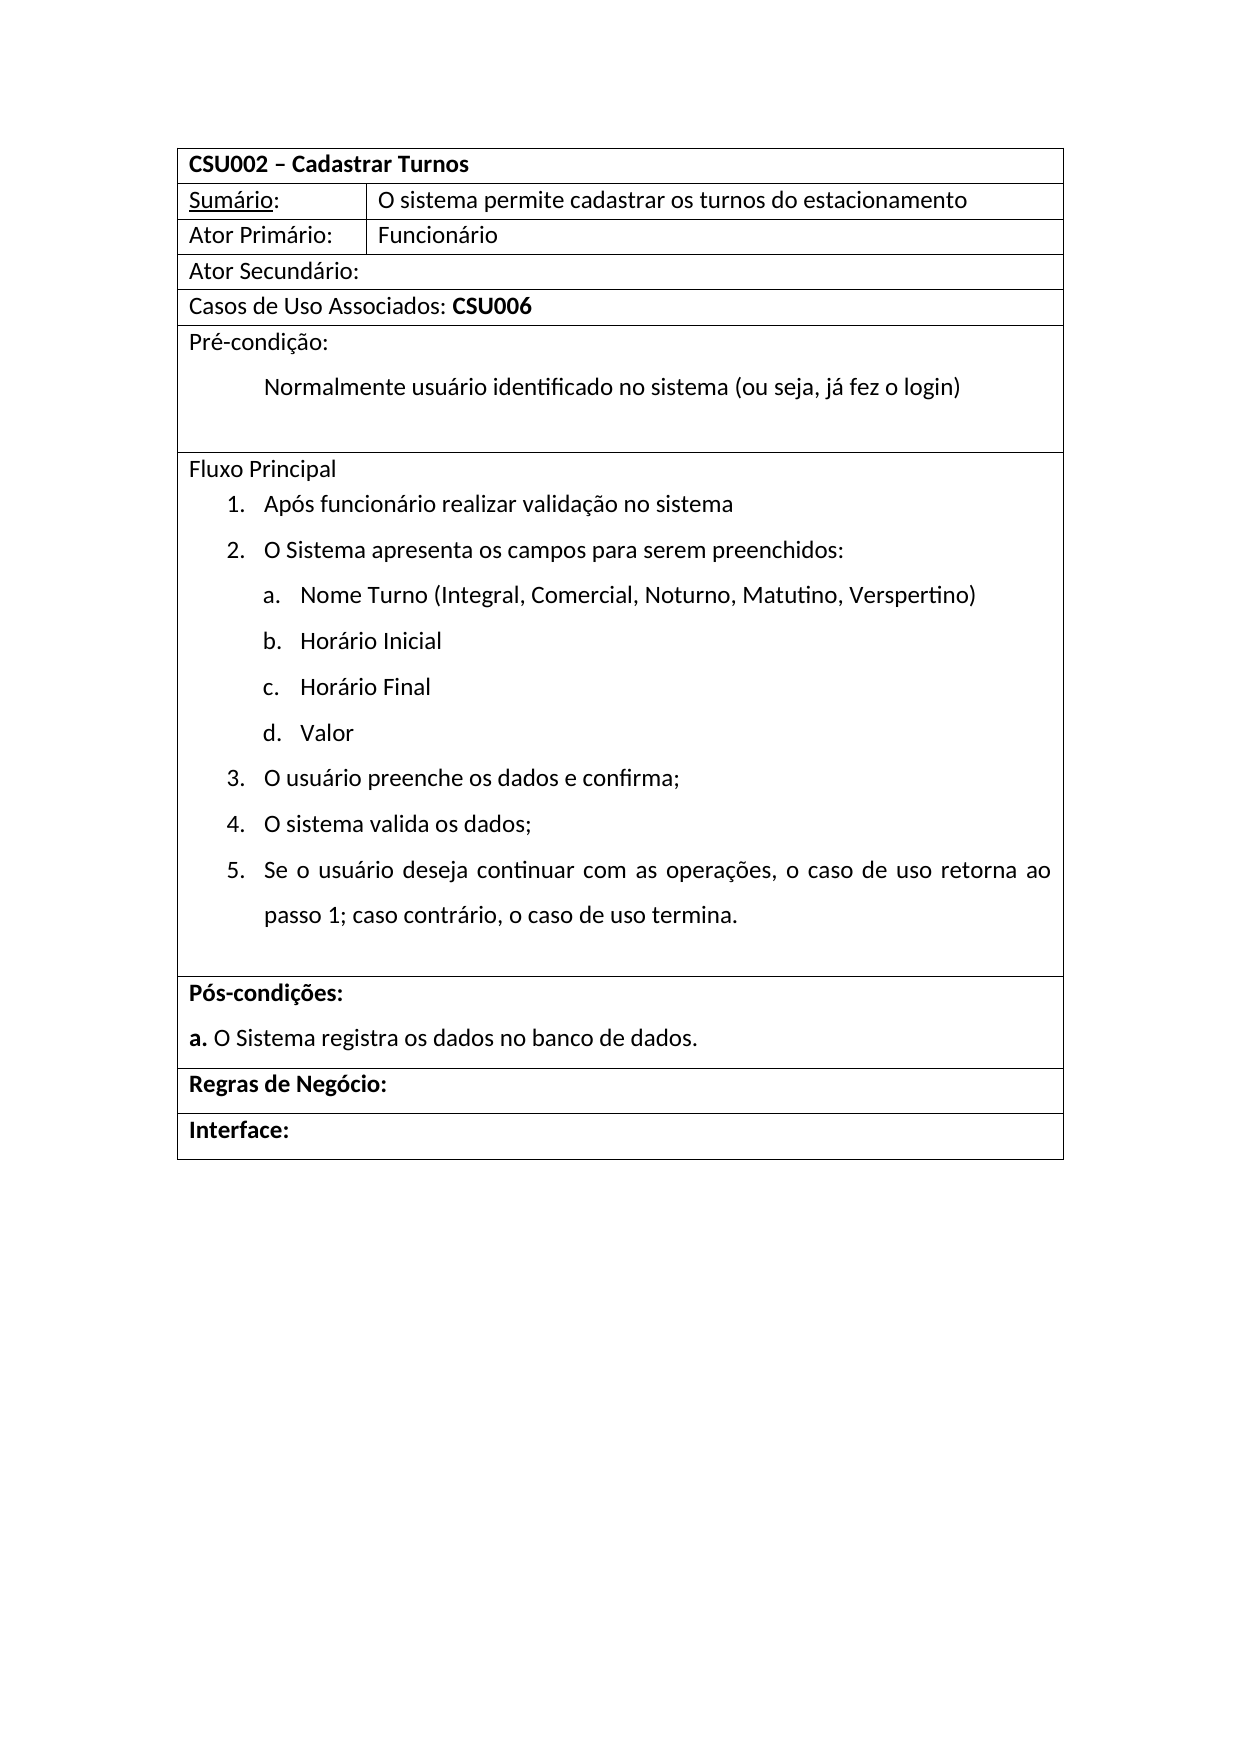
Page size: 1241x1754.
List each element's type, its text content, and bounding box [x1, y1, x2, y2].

table_cell Funcionário [367, 220, 1063, 254]
table_cell Interface: [178, 1114, 1063, 1159]
table_header CSU002 – Cadastrar Turnos [178, 149, 1063, 183]
table_cell Pós-condições: a. O Sistema registra os dados no banco de dados. [178, 977, 1063, 1067]
table_cell Ator Primário: [178, 220, 366, 254]
table_cell Pré-condição: Normalmente usuário identificado no sistema (ou seja, já fez o login) [178, 326, 1063, 452]
table_cell Regras de Negócio: [178, 1069, 1063, 1113]
table_cell Sumário: [178, 184, 366, 218]
table_cell Fluxo Principal Após funcionário realizar validação no sistema O Sistema apresenta os campos para serem preenchidos: Nome Turno (Integral, Comercial, Noturno, Matutino, Verspertino) Horário Inicial Horário Final Valor O usuário preenche os dados e confirma; O sistema valida os dados; Se o usuário deseja continuar com as operações, o caso de uso retorna ao passo 1; caso contrário, o caso de uso termina. [178, 453, 1063, 976]
table_cell Casos de Uso Associados: CSU006 [178, 290, 1063, 325]
table_cell Ator Secundário: [178, 255, 1063, 289]
table_cell O sistema permite cadastrar os turnos do estacionamento [367, 184, 1063, 218]
